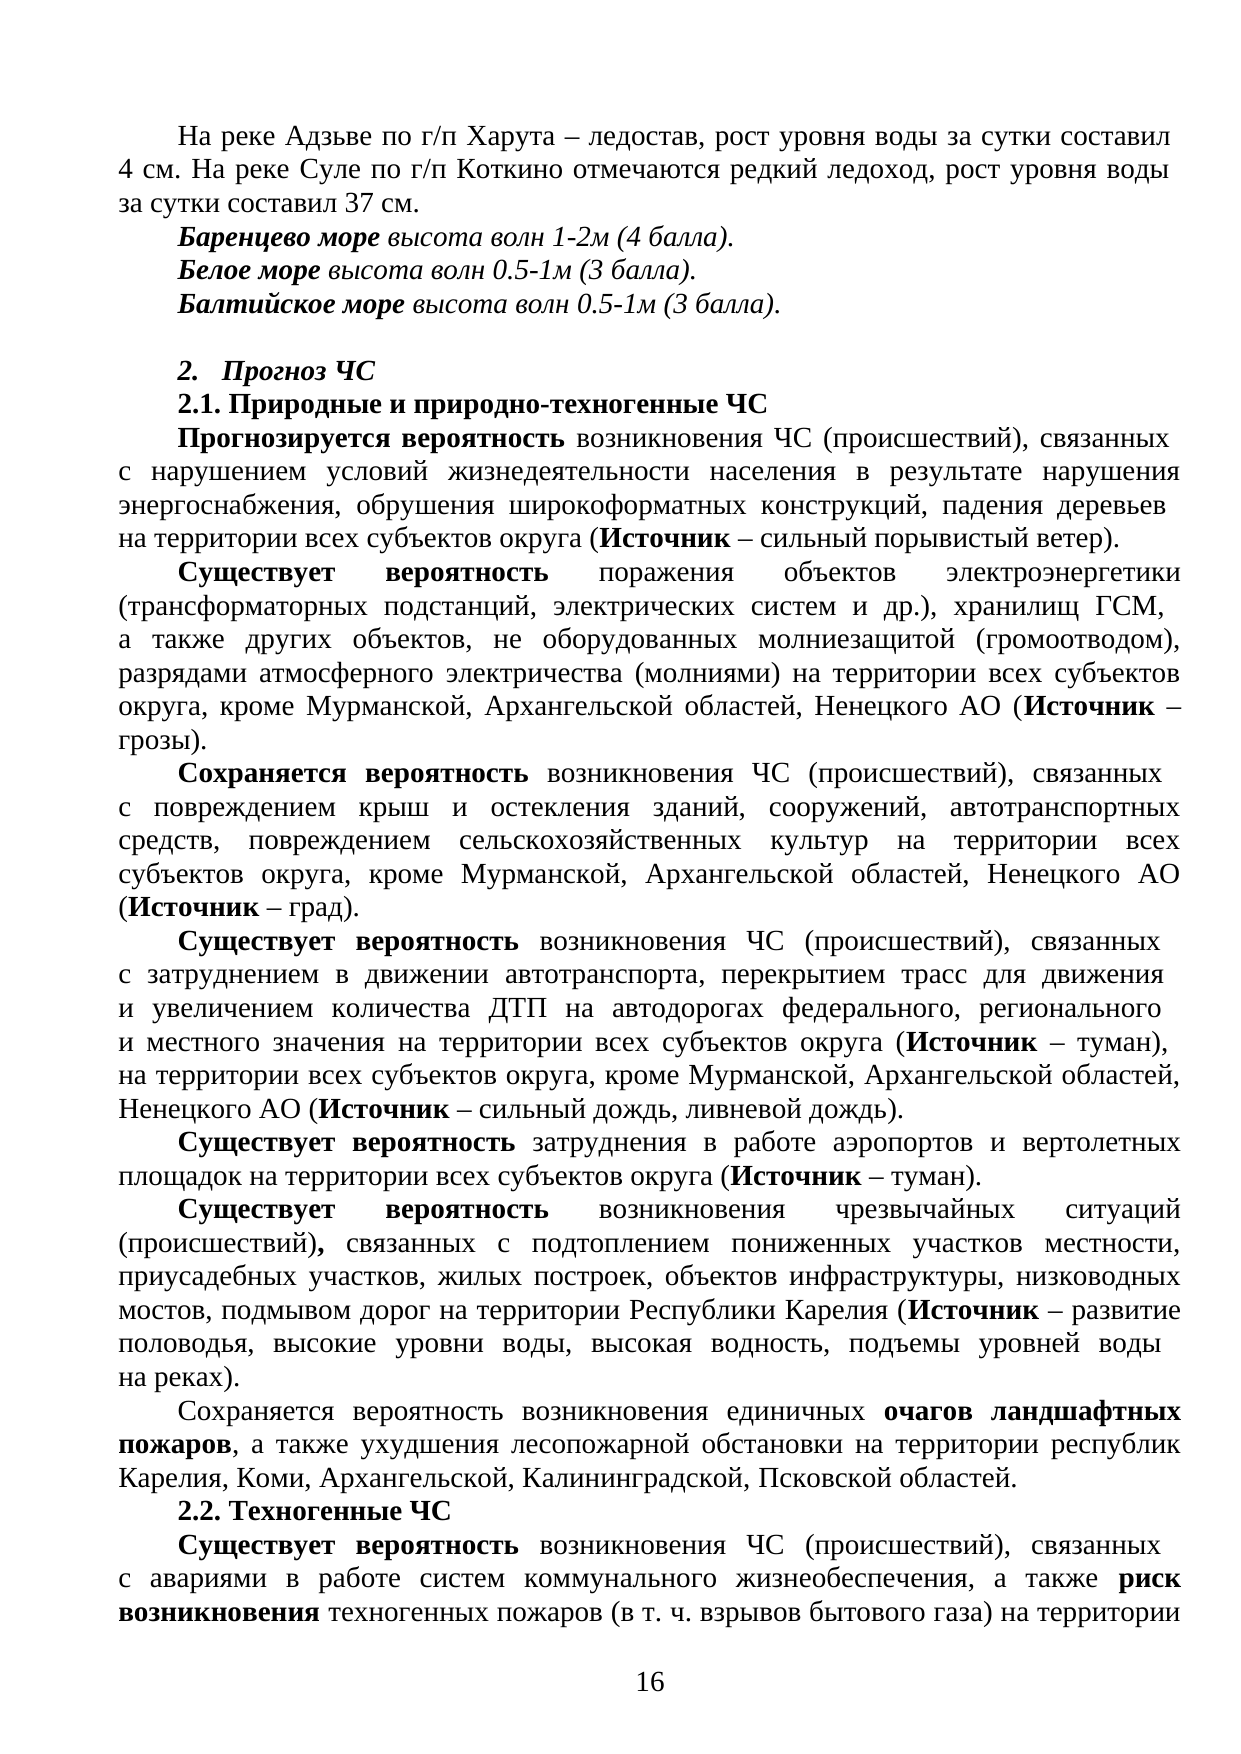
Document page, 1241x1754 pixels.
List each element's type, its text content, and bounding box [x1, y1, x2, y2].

text 2.2. Техногенные ЧС [118, 1493, 1181, 1527]
text Белое море высота волн 0.5-1м (3 балла). [118, 252, 1181, 286]
text На реке Адзьве по г/п Харута – ледостав, рост уровня воды за сутки составил 4 см. На реке Суле по г/п Коткино отмечаются редкий ледоход, рост уровня воды за сутки составил 37 см. [118, 118, 1181, 219]
text Сохраняется вероятность возникновения ЧС (происшествий), связанных с повреждением крыш и остекления зданий, сооружений, автотранспортных средств, повреждением сельскохозяйственных культур на территории всех субъектов округа, кроме Мурманской, Архангельской областей, Ненецкого АО (Источник – град). [118, 755, 1181, 923]
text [118, 1527, 1181, 1627]
text Существует вероятность возникновения ЧС (происшествий), связанных с затруднением в движении автотранспорта, перекрытием трасс для движения и увеличением количества ДТП на автодорогах федерального, регионального и местного значения на территории всех субъектов округа (Источник – туман), на территории всех субъектов округа, кроме Мурманской, Архангельской областей, Ненецкого АО (Источник – сильный дождь, ливневой дождь). [118, 923, 1181, 1124]
text Балтийское море высота волн 0.5-1м (3 балла). [118, 286, 1181, 319]
text Существует вероятность поражения объектов электроэнергетики (трансформаторных подстанций, электрических систем и др.), хранилищ ГСМ, а также других объектов, не оборудованных молниезащитой (громоотводом), разрядами атмосферного электричества (молниями) на территории всех субъектов округа, кроме Мурманской, Архангельской областей, Ненецкого АО (Источник – грозы). [118, 554, 1181, 755]
text Существует вероятность затруднения в работе аэропортов и вертолетных площадок на территории всех субъектов округа (Источник – туман). [118, 1124, 1181, 1191]
text Прогнозируется вероятность возникновения ЧС (происшествий), связанных с нарушением условий жизнедеятельности населения в результате нарушения энергоснабжения, обрушения широкоформатных конструкций, падения деревьев на территории всех субъектов округа (Источник – сильный порывистый ветер). [118, 420, 1181, 554]
text Баренцево море высота волн 1-2м (4 балла). [118, 219, 1181, 252]
text 2.1. Природные и природно-техногенные ЧС [118, 386, 1181, 420]
list Прогноз ЧС [162, 353, 1181, 386]
text Существует вероятность возникновения чрезвычайных ситуаций (происшествий), связанных с подтоплением пониженных участков местности, приусадебных участков, жилых построек, объектов инфраструктуры, низководных мостов, подмывом дорог на территории Республики Карелия (Источник – развитие половодья, высокие уровни воды, высокая водность, подъемы уровней воды на реках). [118, 1191, 1181, 1393]
text Сохраняется вероятность возникновения единичных очагов ландшафтных пожаров, а также ухудшения лесопожарной обстановки на территории республик Карелия, Коми, Архангельской, Калининградской, Псковской областей. [118, 1393, 1181, 1493]
